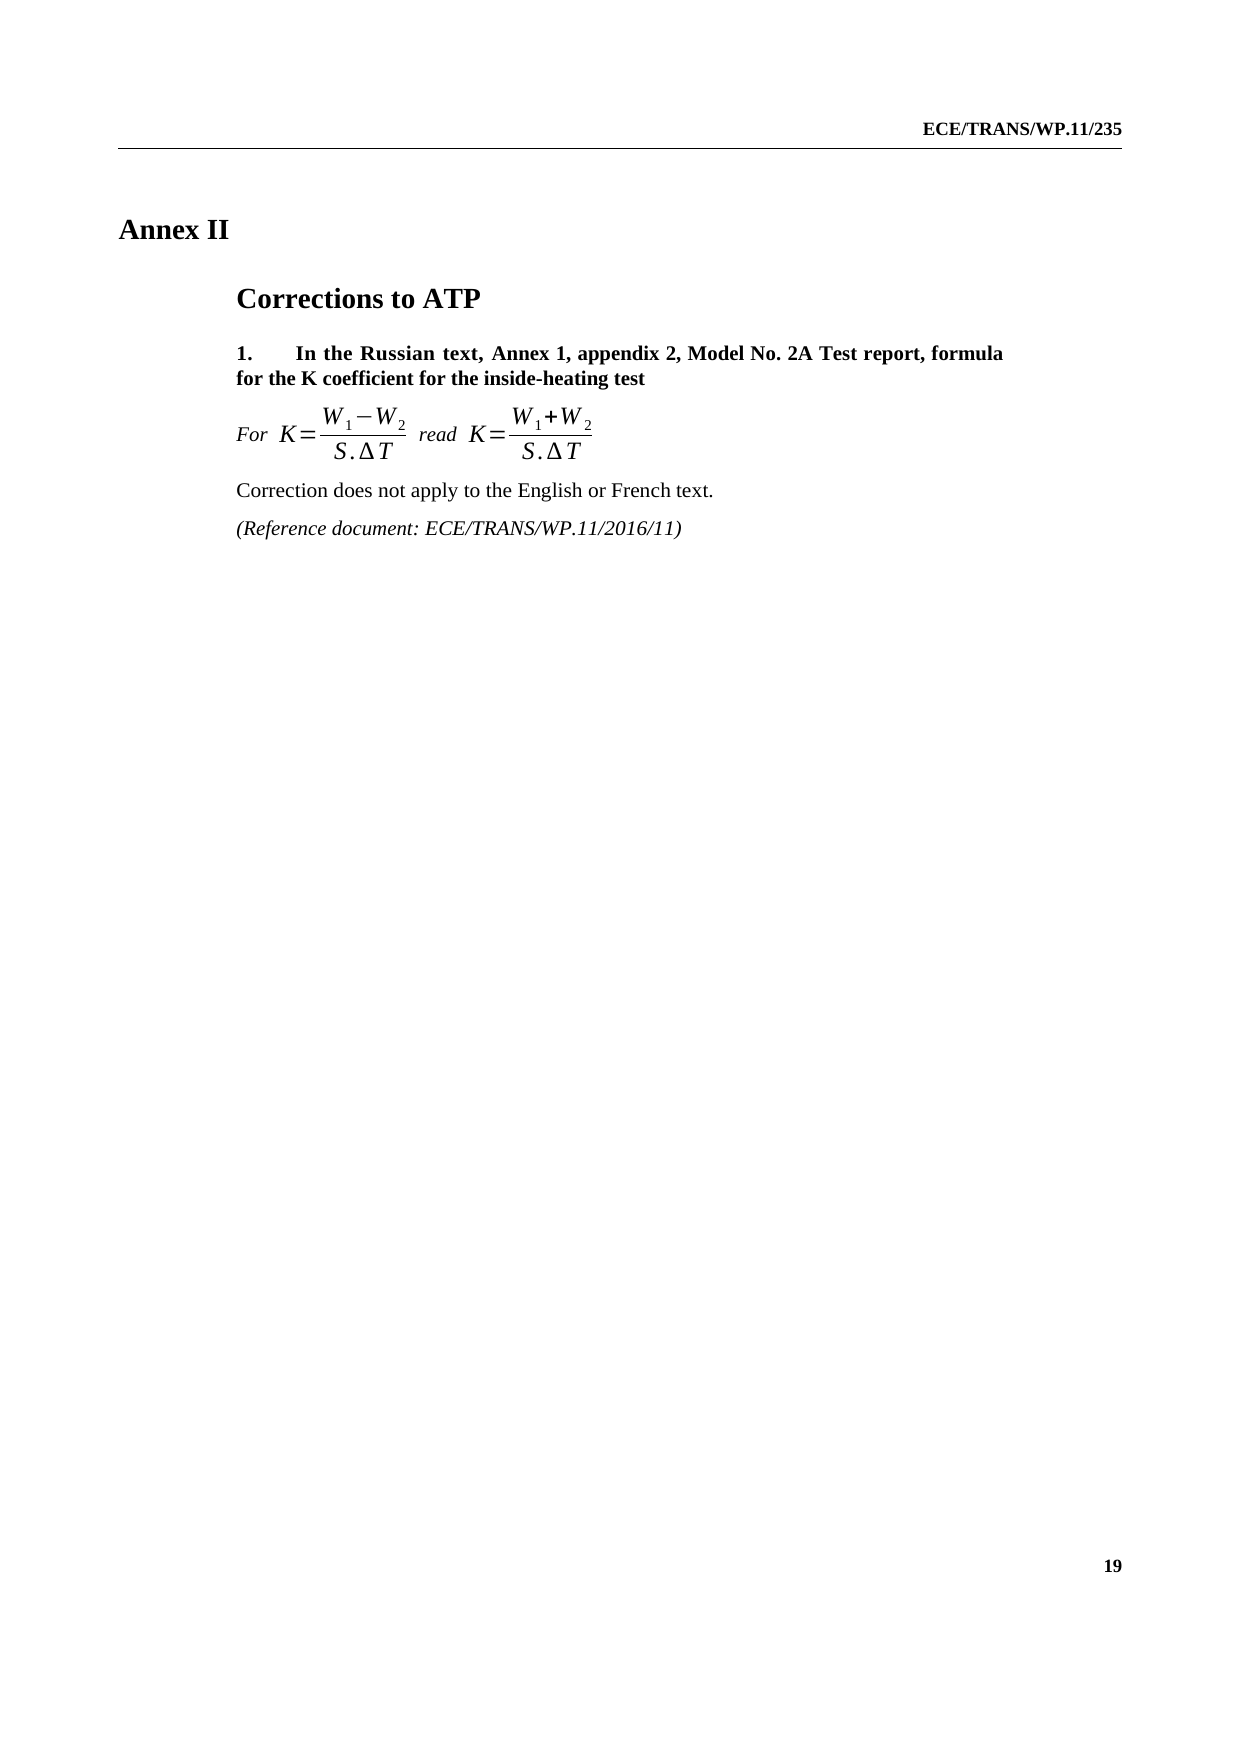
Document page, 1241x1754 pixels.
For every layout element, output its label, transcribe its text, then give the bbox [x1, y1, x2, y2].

text Annex II [118, 215, 1004, 246]
text Corrections to ATP [118, 283, 1004, 315]
text 1. In the Russian text, Annex 1, appendix 2, Model No. 2A Test report, formula for the K coefficient for the inside-heating test [236, 340, 1004, 390]
text (Reference document: ECE/TRANS/WP.11/2016/11) [236, 515, 1004, 540]
text Correction does not apply to the English or French text. [236, 477, 1004, 502]
text For read [236, 402, 1004, 465]
